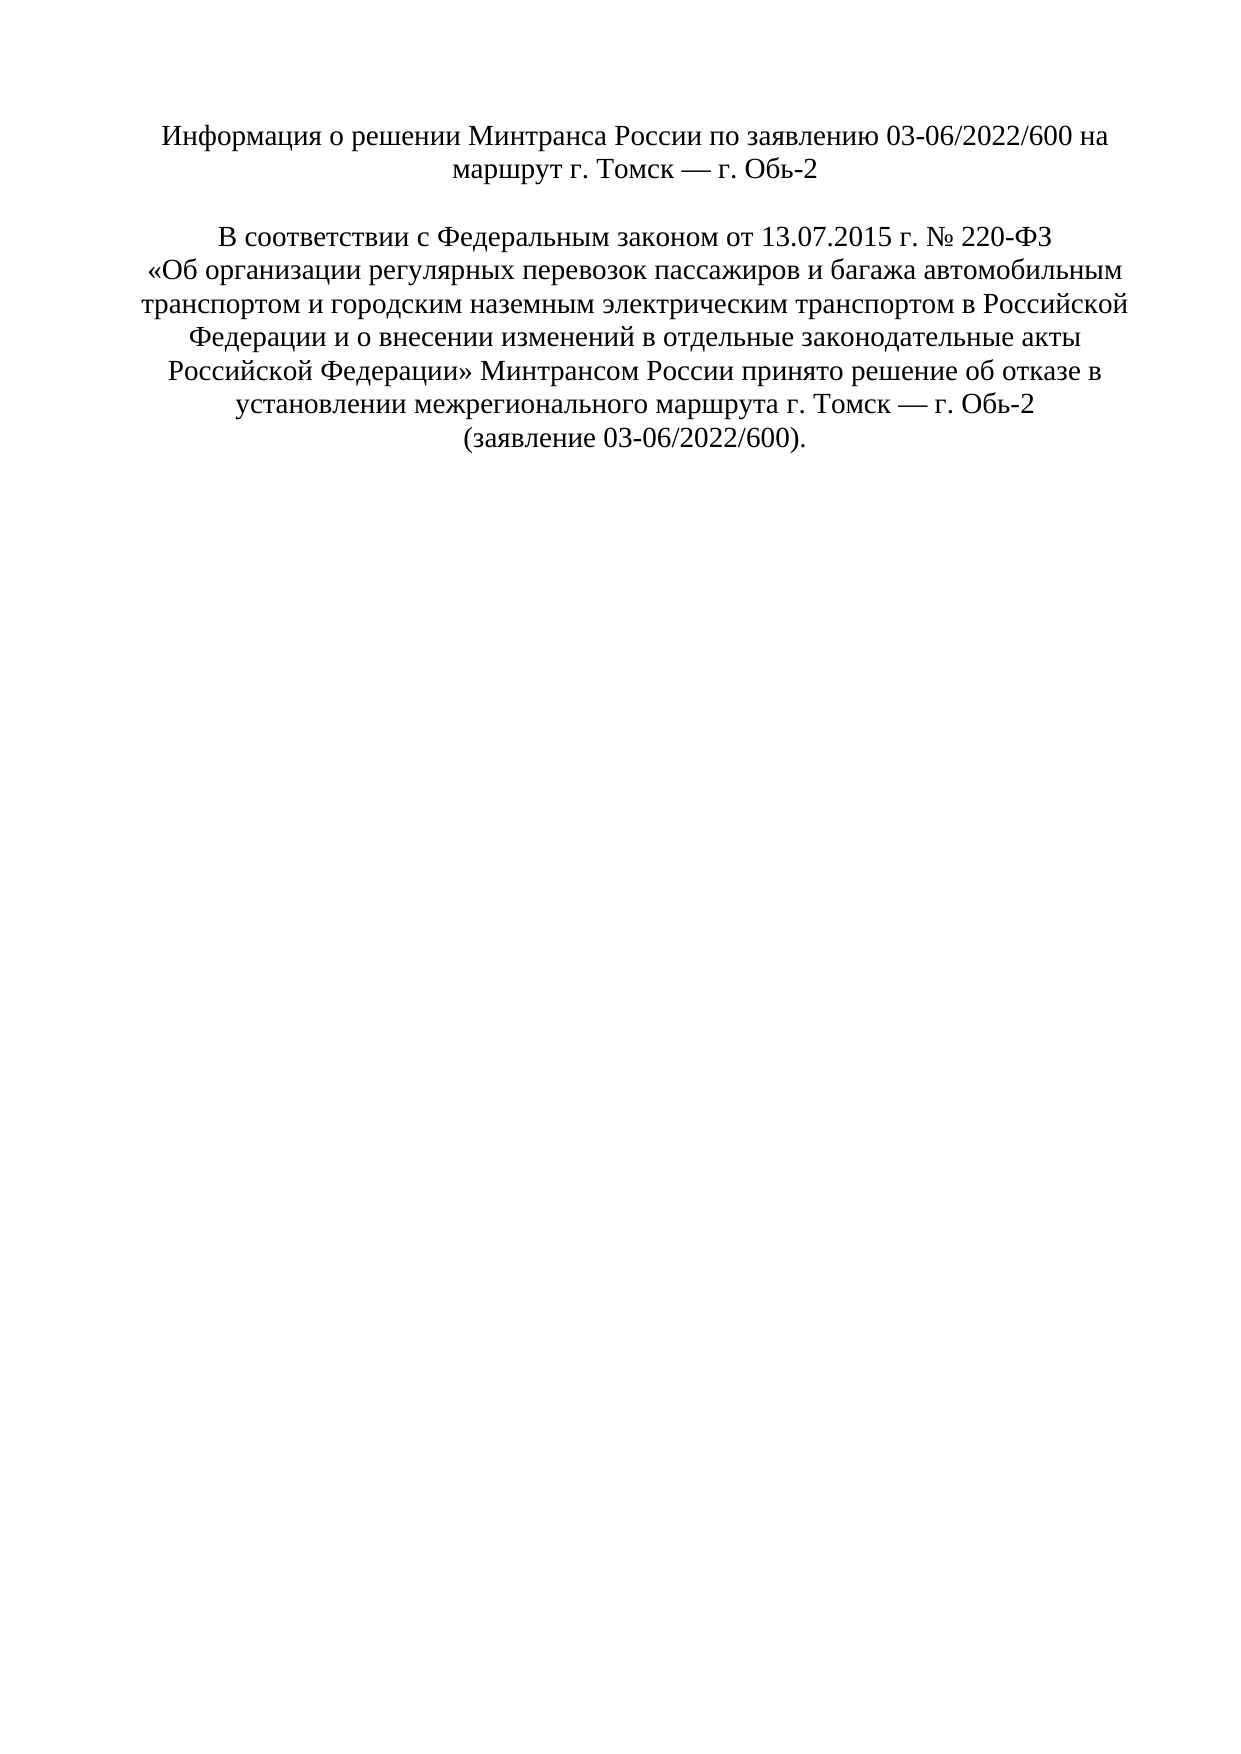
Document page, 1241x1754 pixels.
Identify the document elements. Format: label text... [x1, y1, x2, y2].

text В соответствии с Федеральным законом от 13.07.2015 г. № 220-ФЗ «Об организации регулярных перевозок пассажиров и багажа автомобильным транспортом и городским наземным электрическим транспортом в Российской Федерации и о внесении изменений в отдельные законодательные акты Российской Федерации» Минтрансом России принято решение об отказе в установлении межрегионального маршрута г. Томск — г. Обь-2 [118, 219, 1152, 420]
text (заявление 03-06/2022/600). [118, 420, 1152, 453]
text Информация о решении Минтранса России по заявлению 03-06/2022/600 на маршрут г. Томск — г. Обь-2 [118, 118, 1152, 185]
